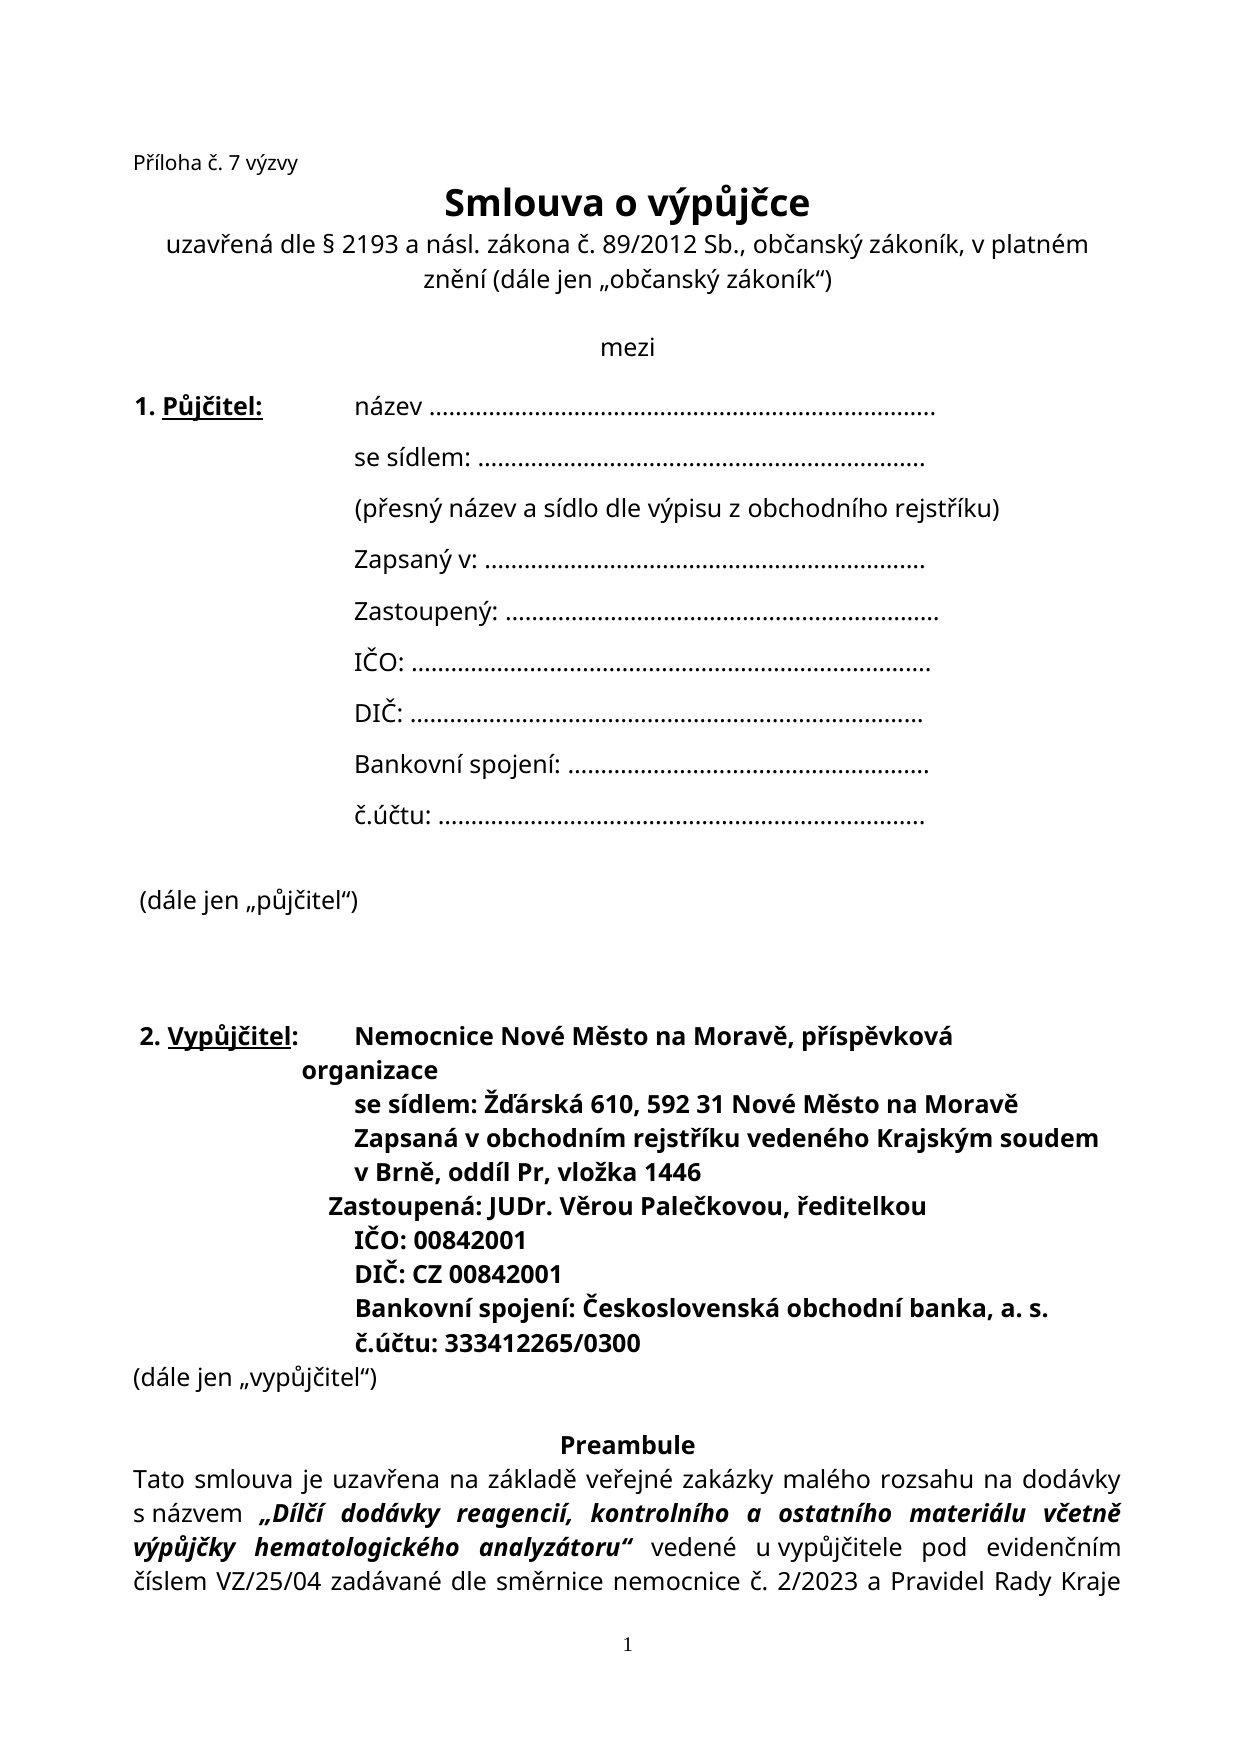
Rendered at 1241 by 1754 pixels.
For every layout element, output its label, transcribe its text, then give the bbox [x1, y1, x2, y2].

text se sídlem: Žďárská 610, 592 31 Nové Město na Moravě [133, 1087, 1122, 1121]
text Smlouva o výpůjčce [133, 176, 1122, 227]
text (dále jen „vypůjčitel“) [133, 1359, 1122, 1393]
text uzavřená dle § 2193 a násl. zákona č. 89/2012 Sb., občanský zákoník, v platném znění (dále jen „občanský zákoník“) [133, 227, 1122, 295]
text IČO: ……………………………………………………………………. [354, 644, 1122, 678]
text organizace [133, 1053, 1122, 1087]
text (dále jen „půjčitel“) [133, 882, 1122, 916]
text (přesný název a sídlo dle výpisu z obchodního rejstříku) [354, 491, 1122, 525]
text Bankovní spojení: Československá obchodní banka, a. s. [354, 1291, 1122, 1325]
text č.účtu: ……………………………………………………………….. [354, 797, 1122, 831]
text 2. Vypůjčitel: Nemocnice Nové Město na Moravě, příspěvková [133, 1019, 1122, 1053]
text Zapsaná v obchodním rejstříku vedeného Krajským soudem v Brně, oddíl Pr, vložka 1446 [354, 1121, 1122, 1189]
text Příloha č. 7 výzvy [133, 148, 1122, 176]
text Zastoupená: JUDr. Věrou Palečkovou, ředitelkou [170, 1189, 1122, 1223]
text Bankovní spojení: ………………………………………………. [354, 746, 1122, 780]
text DIČ: CZ 00842001 [207, 1257, 1122, 1291]
text č.účtu: 333412265/0300 [354, 1325, 1122, 1359]
text Zapsaný v: …………………………………………………………. [354, 542, 1122, 576]
text mezi [133, 329, 1122, 363]
text se sídlem: ………………………………………………………….. [354, 440, 1122, 474]
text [133, 1461, 1122, 1598]
text Preambule [133, 1427, 1122, 1461]
text Zastoupený: ………………………………………………………… [354, 593, 1122, 627]
text 1. Půjčitel: název ………………………………………………………………….. [134, 389, 1122, 423]
text DIČ: …………………………………………………………………… [354, 695, 1122, 729]
text IČO: 00842001 [207, 1223, 1122, 1257]
